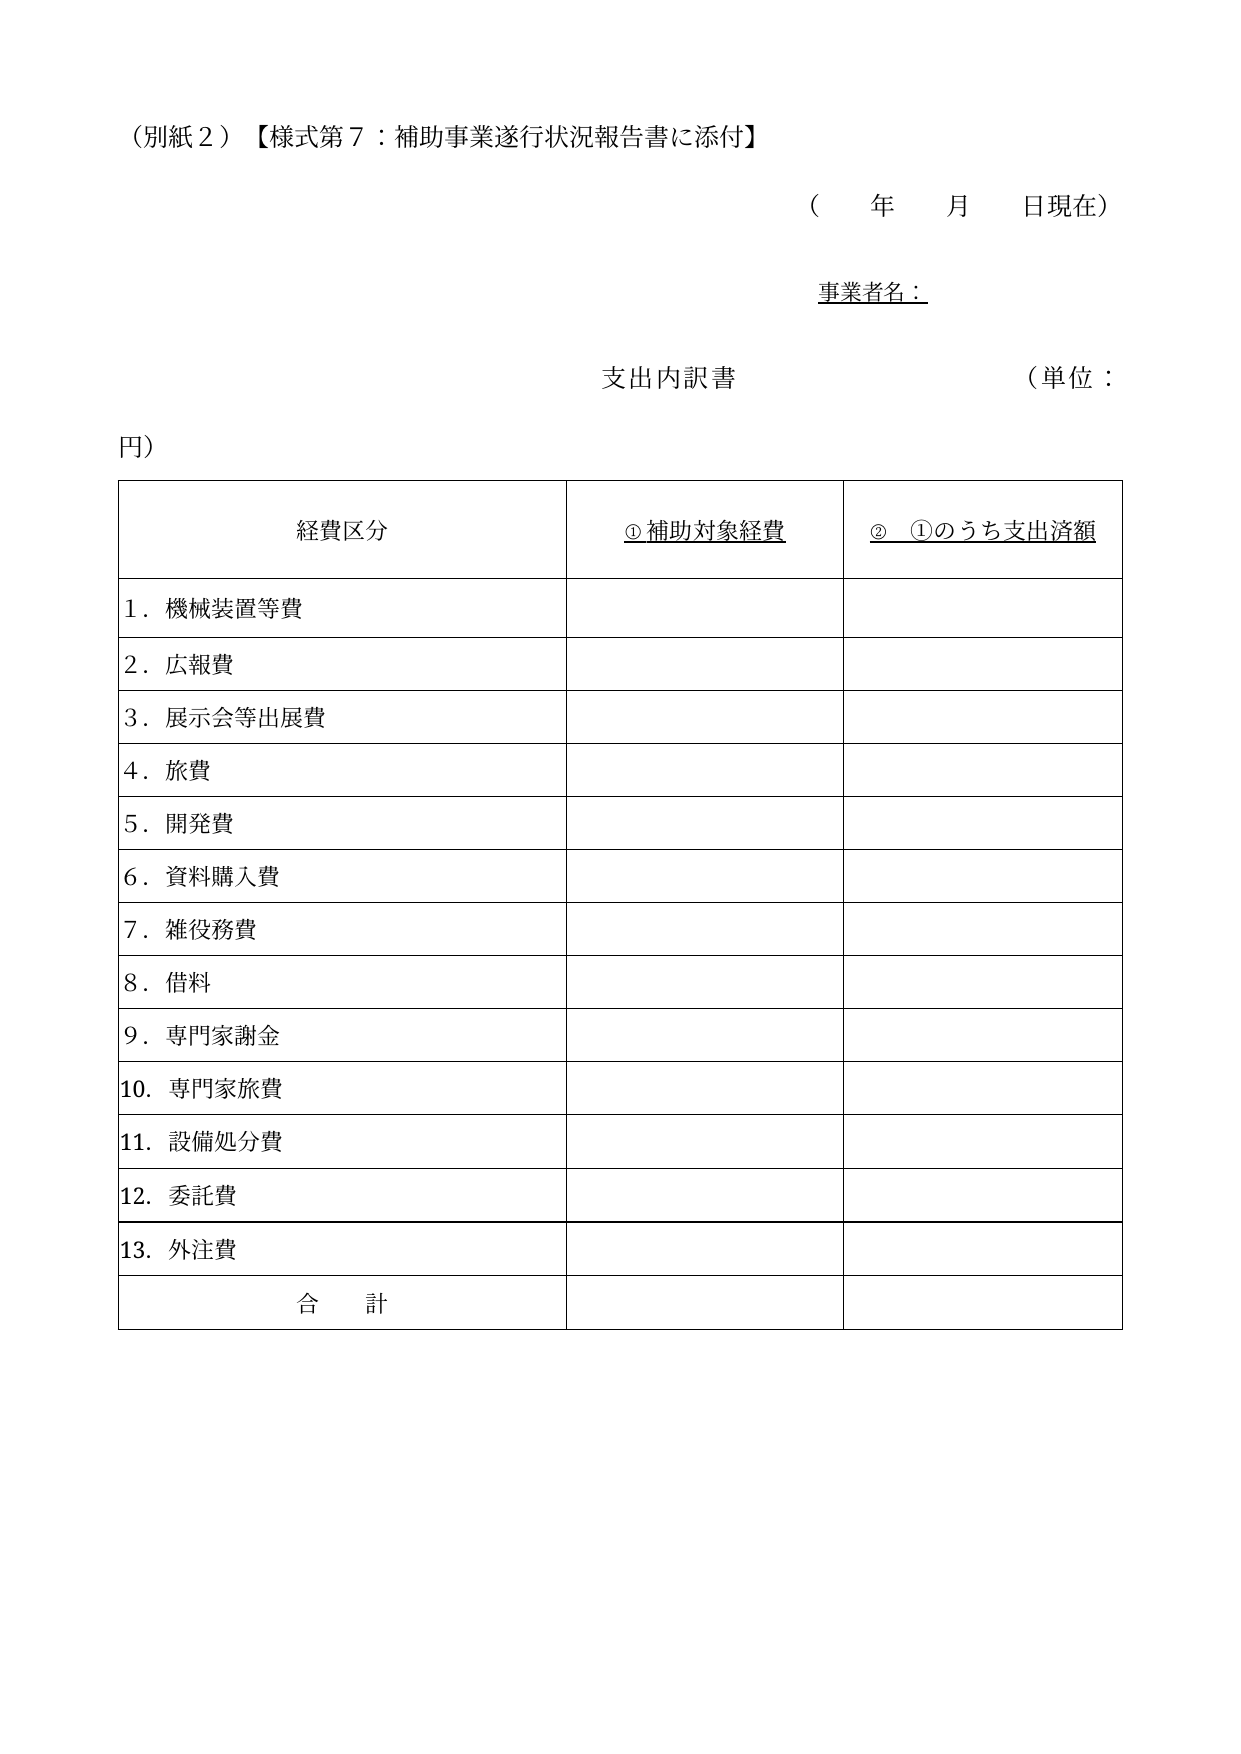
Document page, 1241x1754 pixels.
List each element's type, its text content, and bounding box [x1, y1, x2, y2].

table_cell [567, 1276, 843, 1329]
table_cell [844, 797, 1122, 849]
table_cell ９．専門家謝金 [119, 1009, 566, 1061]
table_header 経費区分 [119, 481, 566, 578]
table_cell 12．委託費 [119, 1169, 566, 1221]
table_cell [844, 1169, 1122, 1221]
table_cell [844, 1009, 1122, 1061]
table_cell [844, 691, 1122, 743]
table_cell [844, 1276, 1122, 1329]
table_cell ３．展示会等出展費 [119, 691, 566, 743]
table_cell [567, 797, 843, 849]
table_cell 合 計 [119, 1276, 566, 1329]
text 事業者名： [118, 273, 1122, 308]
table_cell [567, 579, 843, 637]
table_cell １．機械装置等費 [119, 579, 566, 637]
table_cell [567, 691, 843, 743]
table_cell [844, 1115, 1122, 1167]
table_cell 10．専門家旅費 [119, 1062, 566, 1113]
table_cell ４．旅費 [119, 744, 566, 796]
table_header ①補助対象経費 [567, 481, 843, 578]
text 支出内訳書 （単位：円） [118, 342, 1122, 480]
table_cell [844, 1062, 1122, 1113]
table_cell [567, 956, 843, 1008]
table_cell [844, 579, 1122, 637]
table_cell [567, 1009, 843, 1061]
table_cell [844, 1223, 1122, 1275]
table_cell [844, 850, 1122, 902]
table_cell [844, 638, 1122, 690]
table_cell [844, 956, 1122, 1008]
text （別紙２）【様式第７：補助事業遂行状況報告書に添付】 [118, 101, 1122, 170]
table_cell [567, 1223, 843, 1275]
table_cell [567, 1062, 843, 1113]
table_cell ２．広報費 [119, 638, 566, 690]
table_cell ７．雑役務費 [119, 903, 566, 955]
table_cell [567, 850, 843, 902]
table_cell 11．設備処分費 [119, 1115, 566, 1167]
table_header ② ①のうち支出済額 [844, 481, 1122, 578]
table_cell [844, 744, 1122, 796]
table_cell ６．資料購入費 [119, 850, 566, 902]
table_cell 13．外注費 [119, 1223, 566, 1275]
table_cell [567, 638, 843, 690]
table_cell [567, 903, 843, 955]
table_cell [567, 1169, 843, 1221]
table_cell [844, 903, 1122, 955]
table_cell ８．借料 [119, 956, 566, 1008]
table_cell ５．開発費 [119, 797, 566, 849]
table_cell [567, 1115, 843, 1167]
text （ 年 月 日現在） [118, 170, 1122, 239]
table_cell [567, 744, 843, 796]
